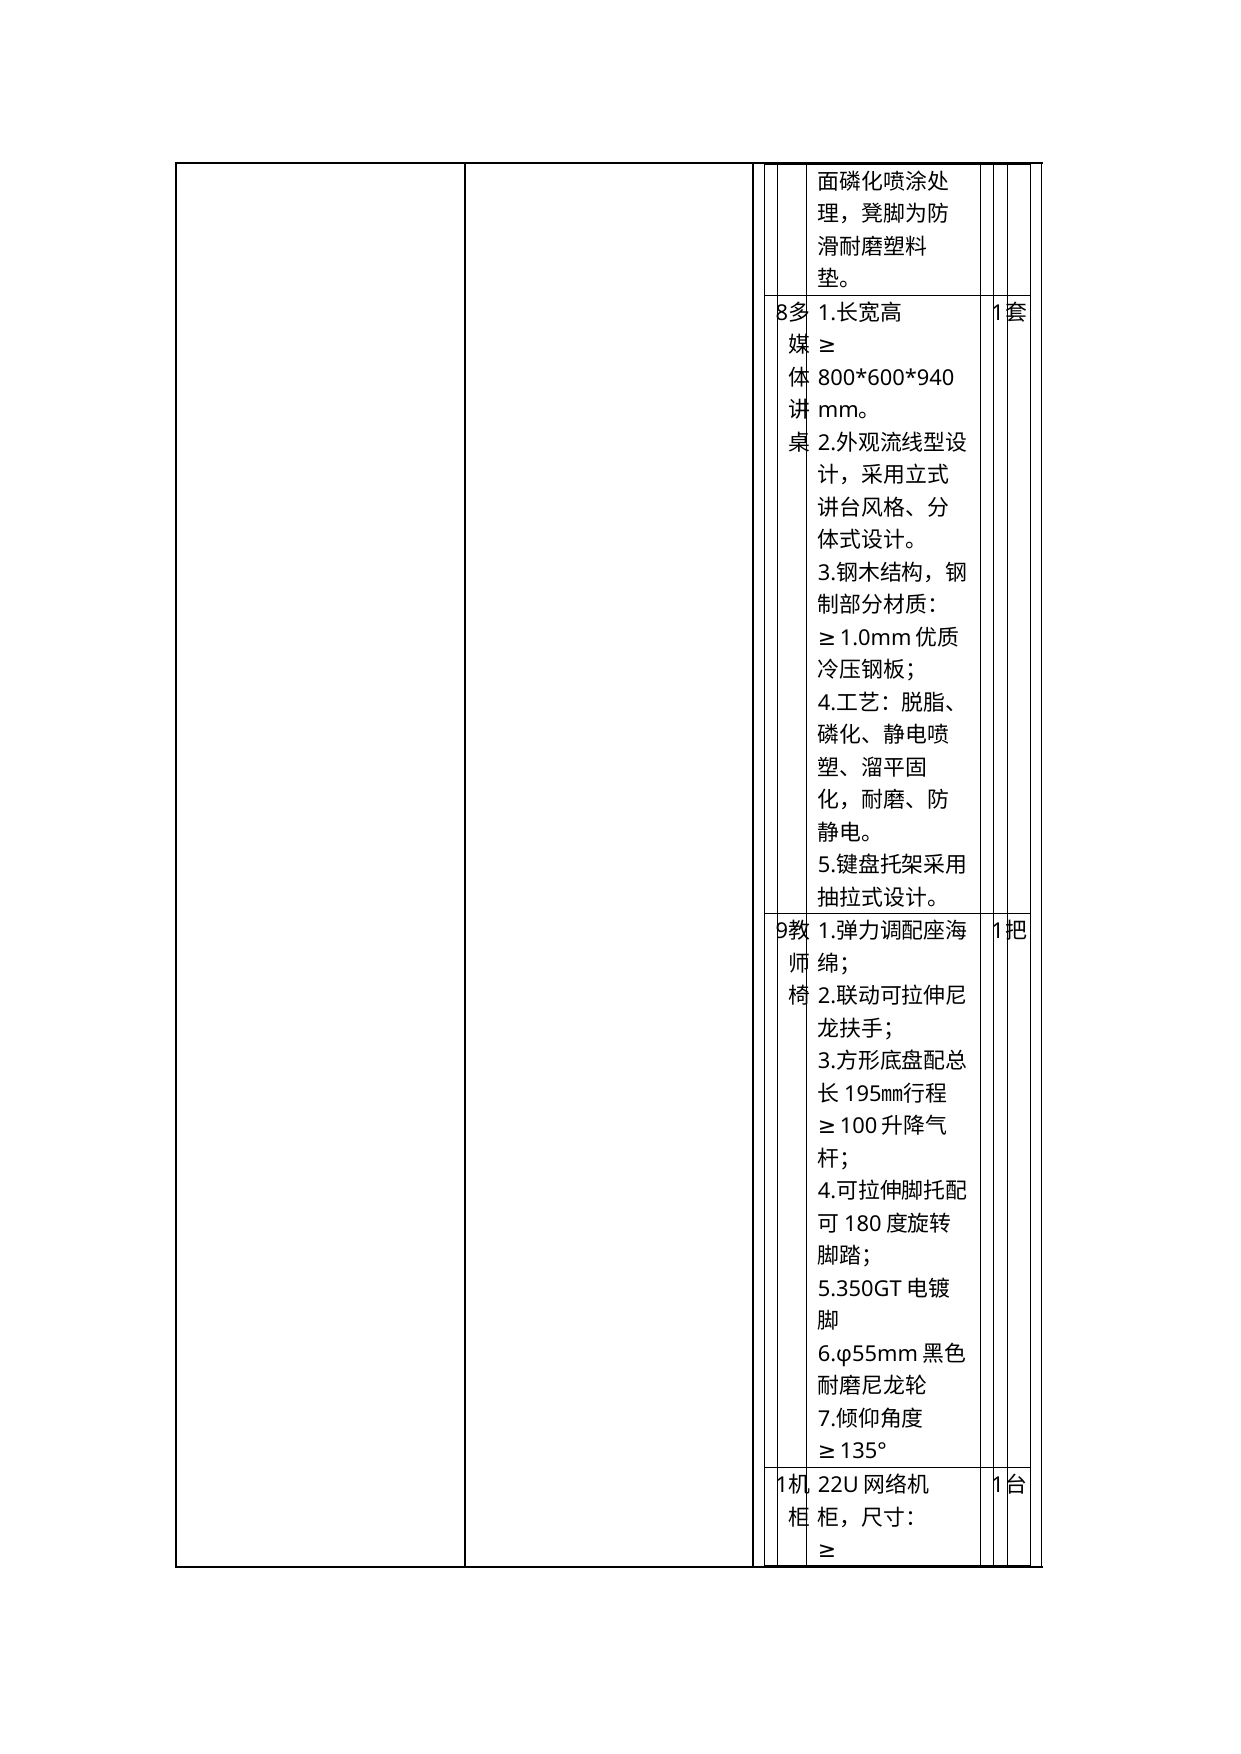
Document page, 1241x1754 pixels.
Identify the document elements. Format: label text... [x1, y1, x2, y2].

table_cell 备注： 1、所有▲项须提供相应的佐证材料（包括但不限于产品彩页、说明书、检测报告、官网和功能截图等）予以证明，否则视为负偏离。 2、技术参数中涉及的产品尺寸均为参考。 [1008, 296, 1030, 913]
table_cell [807, 165, 980, 295]
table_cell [807, 1468, 980, 1565]
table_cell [994, 165, 1007, 295]
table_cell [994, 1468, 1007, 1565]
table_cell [754, 164, 764, 1566]
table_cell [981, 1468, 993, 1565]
table_cell 备注： 1、所有▲项须提供相应的佐证材料（包括但不限于产品彩页、说明书、检测报告、官网和功能截图等）予以证明，否则视为负偏离。 2、技术参数中涉及的产品尺寸均为参考。 [807, 296, 980, 913]
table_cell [1031, 164, 1041, 1566]
table_cell 备注： 1、所有▲项须提供相应的佐证材料（包括但不限于产品彩页、说明书、检测报告、官网和功能截图等）予以证明，否则视为负偏离。 2、技术参数中涉及的产品尺寸均为参考。 [807, 914, 980, 1467]
table_cell 1 [177, 164, 464, 1566]
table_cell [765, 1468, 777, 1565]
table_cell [1008, 165, 1030, 295]
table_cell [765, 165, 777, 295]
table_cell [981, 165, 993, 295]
table_cell 备注： 1、所有▲项须提供相应的佐证材料（包括但不限于产品彩页、说明书、检测报告、官网和功能截图等）予以证明，否则视为负偏离。 2、技术参数中涉及的产品尺寸均为参考。 [778, 914, 806, 1467]
table_cell 备注： 1、所有▲项须提供相应的佐证材料（包括但不限于产品彩页、说明书、检测报告、官网和功能截图等）予以证明，否则视为负偏离。 2、技术参数中涉及的产品尺寸均为参考。 [778, 296, 806, 913]
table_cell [778, 165, 806, 295]
table_cell ▲ [466, 164, 752, 1566]
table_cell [778, 1468, 806, 1565]
table_cell 备注： 1、所有▲项须提供相应的佐证材料（包括但不限于产品彩页、说明书、检测报告、官网和功能截图等）予以证明，否则视为负偏离。 2、技术参数中涉及的产品尺寸均为参考。 [1008, 914, 1030, 1467]
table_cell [1008, 1468, 1030, 1565]
